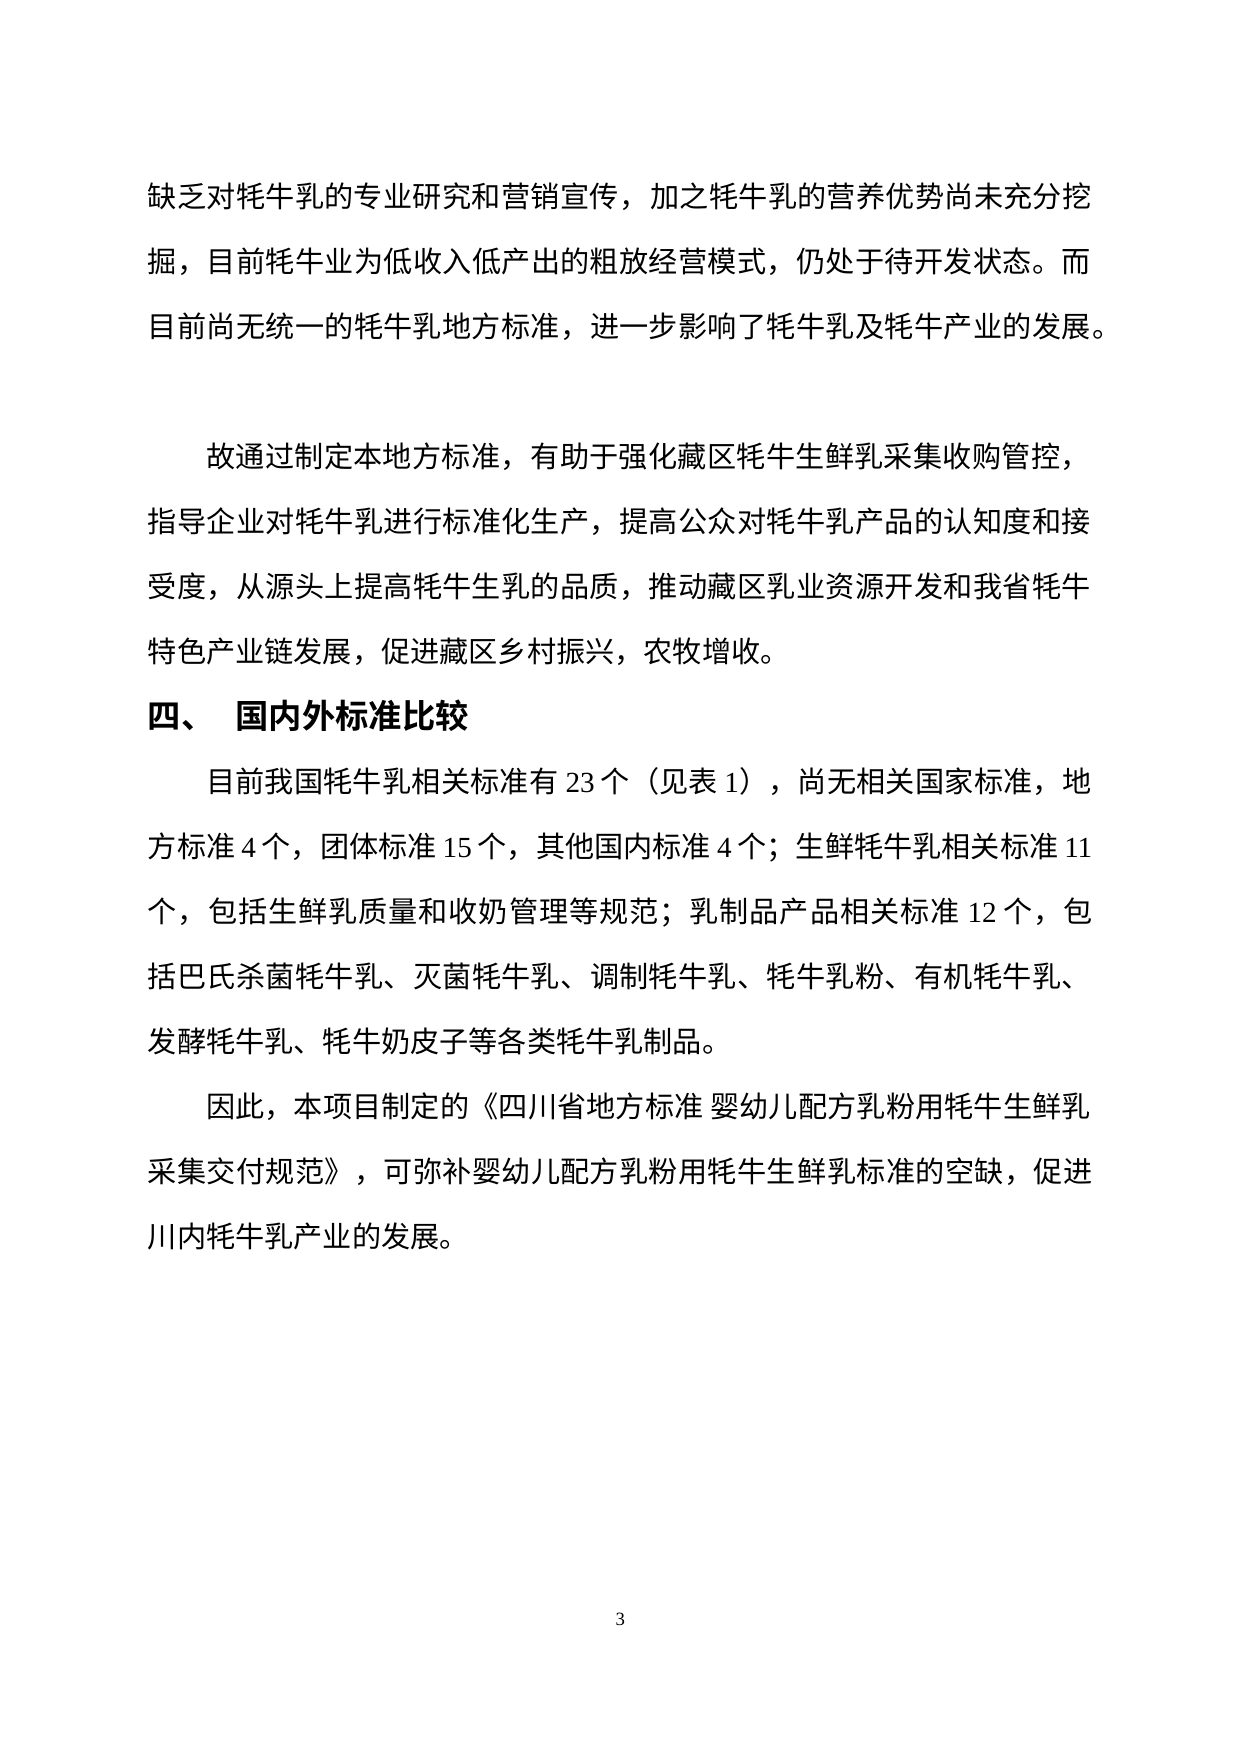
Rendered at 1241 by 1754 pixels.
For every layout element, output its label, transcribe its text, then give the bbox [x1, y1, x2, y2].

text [148, 162, 1092, 422]
text 目前我国牦牛乳相关标准有23个（见表1），尚无相关国家标准，地方标准4个，团体标准15个，其他国内标准4个；生鲜牦牛乳相关标准11个，包括生鲜乳质量和收奶管理等规范；乳制品产品相关标准12个，包括巴氏杀菌牦牛乳、灭菌牦牛乳、调制牦牛乳、牦牛乳粉、有机牦牛乳、发酵牦牛乳、牦牛奶皮子等各类牦牛乳制品。 [148, 747, 1092, 1072]
list 国内外标准比较 [148, 682, 1092, 747]
text 因此，本项目制定的《四川省地方标准 婴幼儿配方乳粉用牦牛生鲜乳采集交付规范》，可弥补婴幼儿配方乳粉用牦牛生鲜乳标准的空缺，促进川内牦牛乳产业的发展。 [148, 1072, 1092, 1267]
text 故通过制定本地方标准，有助于强化藏区牦牛生鲜乳采集收购管控，指导企业对牦牛乳进行标准化生产，提高公众对牦牛乳产品的认知度和接受度，从源头上提高牦牛生乳的品质，推动藏区乳业资源开发和我省牦牛特色产业链发展，促进藏区乡村振兴，农牧增收。 [148, 422, 1092, 682]
